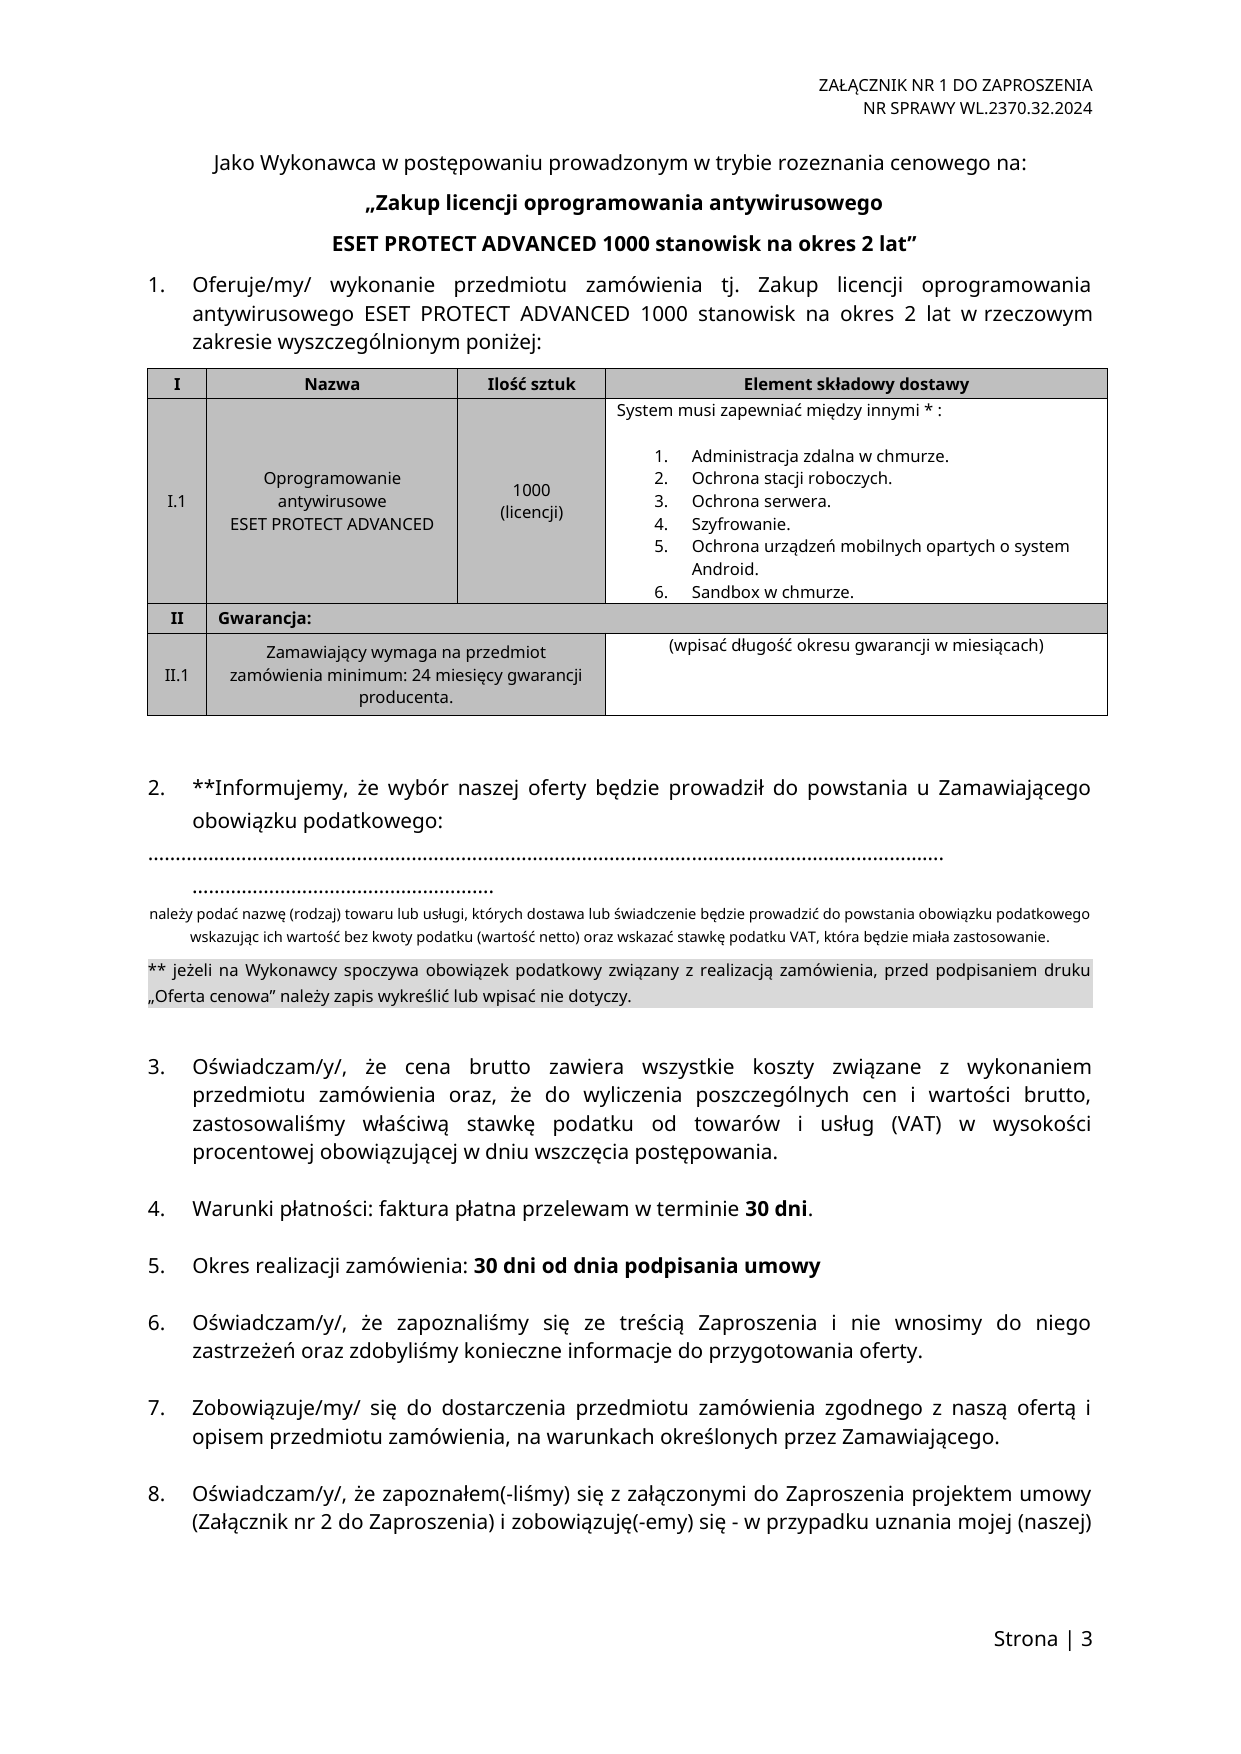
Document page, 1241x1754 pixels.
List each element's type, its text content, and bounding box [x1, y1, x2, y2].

table_cell System musi zapewniać między innymi * : Administracja zdalna w chmurze. Ochrona stacji roboczych. Ochrona serwera. Szyfrowanie. Ochrona urządzeń mobilnych opartych o system Android. Sandbox w chmurze. [606, 399, 1107, 603]
text Jako Wykonawca w postępowaniu prowadzonym w trybie rozeznania cenowego na: [148, 148, 1093, 176]
text 4. Warunki płatności: faktura płatna przelewam w terminie 30 dni. [148, 1194, 1093, 1223]
table_header I [148, 369, 206, 398]
text 7. Zobowiązuje/my/ się do dostarczenia przedmiotu zamówienia zgodnego z naszą ofertą i opisem przedmiotu zamówienia, na warunkach określonych przez Zamawiającego. [148, 1393, 1093, 1450]
table_cell I.1 [148, 399, 206, 603]
table_cell 1000 (licencji) [458, 399, 605, 603]
table_cell Gwarancja: [207, 604, 1107, 633]
list 1. Oferuje/my/ wykonanie przedmiotu zamówienia tj. Zakup licencji oprogramowania antywirusowego ESET PROTECT ADVANCED 1000 stanowisk na okres 2 lat w rzeczowym zakresie wyszczególnionym poniżej: [148, 270, 1093, 356]
table_header Element składowy dostawy [606, 369, 1107, 398]
table_cell II [148, 604, 206, 633]
text ……………………………………………………………………………………………………………………………….………………………………………………. [148, 838, 1093, 899]
text ESET PROTECT ADVANCED 1000 stanowisk na okres 2 lat” [177, 229, 1071, 258]
text 2. **Informujemy, że wybór naszej oferty będzie prowadził do powstania u Zamawiającego obowiązku podatkowego: [148, 773, 1093, 834]
table_cell II.1 [148, 634, 206, 715]
table_cell (wpisać długość okresu gwarancji w miesiącach) [606, 634, 1107, 715]
table_cell Zamawiający wymaga na przedmiot zamówienia minimum: 24 miesięcy gwarancji producenta. [207, 634, 605, 715]
table_cell Oprogramowanie antywirusowe ESET PROTECT ADVANCED [207, 399, 457, 603]
text „Zakup licencji oprogramowania antywirusowego [177, 188, 1071, 217]
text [148, 1479, 1093, 1536]
table_header Ilość sztuk [458, 369, 605, 398]
table_header Nazwa [207, 369, 457, 398]
text 6. Oświadczam/y/, że zapoznaliśmy się ze treścią Zaproszenia i nie wnosimy do niego zastrzeżeń oraz zdobyliśmy konieczne informacje do przygotowania oferty. [148, 1308, 1093, 1365]
text należy podać nazwę (rodzaj) towaru lub usługi, których dostawa lub świadczenie będzie prowadzić do powstania obowiązku podatkowego wskazując ich wartość bez kwoty podatku (wartość netto) oraz wskazać stawkę podatku VAT, która będzie miała zastosowanie. [148, 904, 1093, 946]
text 3. Oświadczam/y/, że cena brutto zawiera wszystkie koszty związane z wykonaniem przedmiotu zamówienia oraz, że do wyliczenia poszczególnych cen i wartości brutto, zastosowaliśmy właściwą stawkę podatku od towarów i usług (VAT) w wysokości procentowej obowiązującej w dniu wszczęcia postępowania. [148, 1052, 1093, 1166]
text ** jeżeli na Wykonawcy spoczywa obowiązek podatkowy związany z realizacją zamówienia, przed podpisaniem druku „Oferta cenowa” należy zapis wykreślić lub wpisać nie dotyczy. [148, 959, 1093, 1008]
text 5. Okres realizacji zamówienia: 30 dni od dnia podpisania umowy [148, 1251, 1093, 1279]
